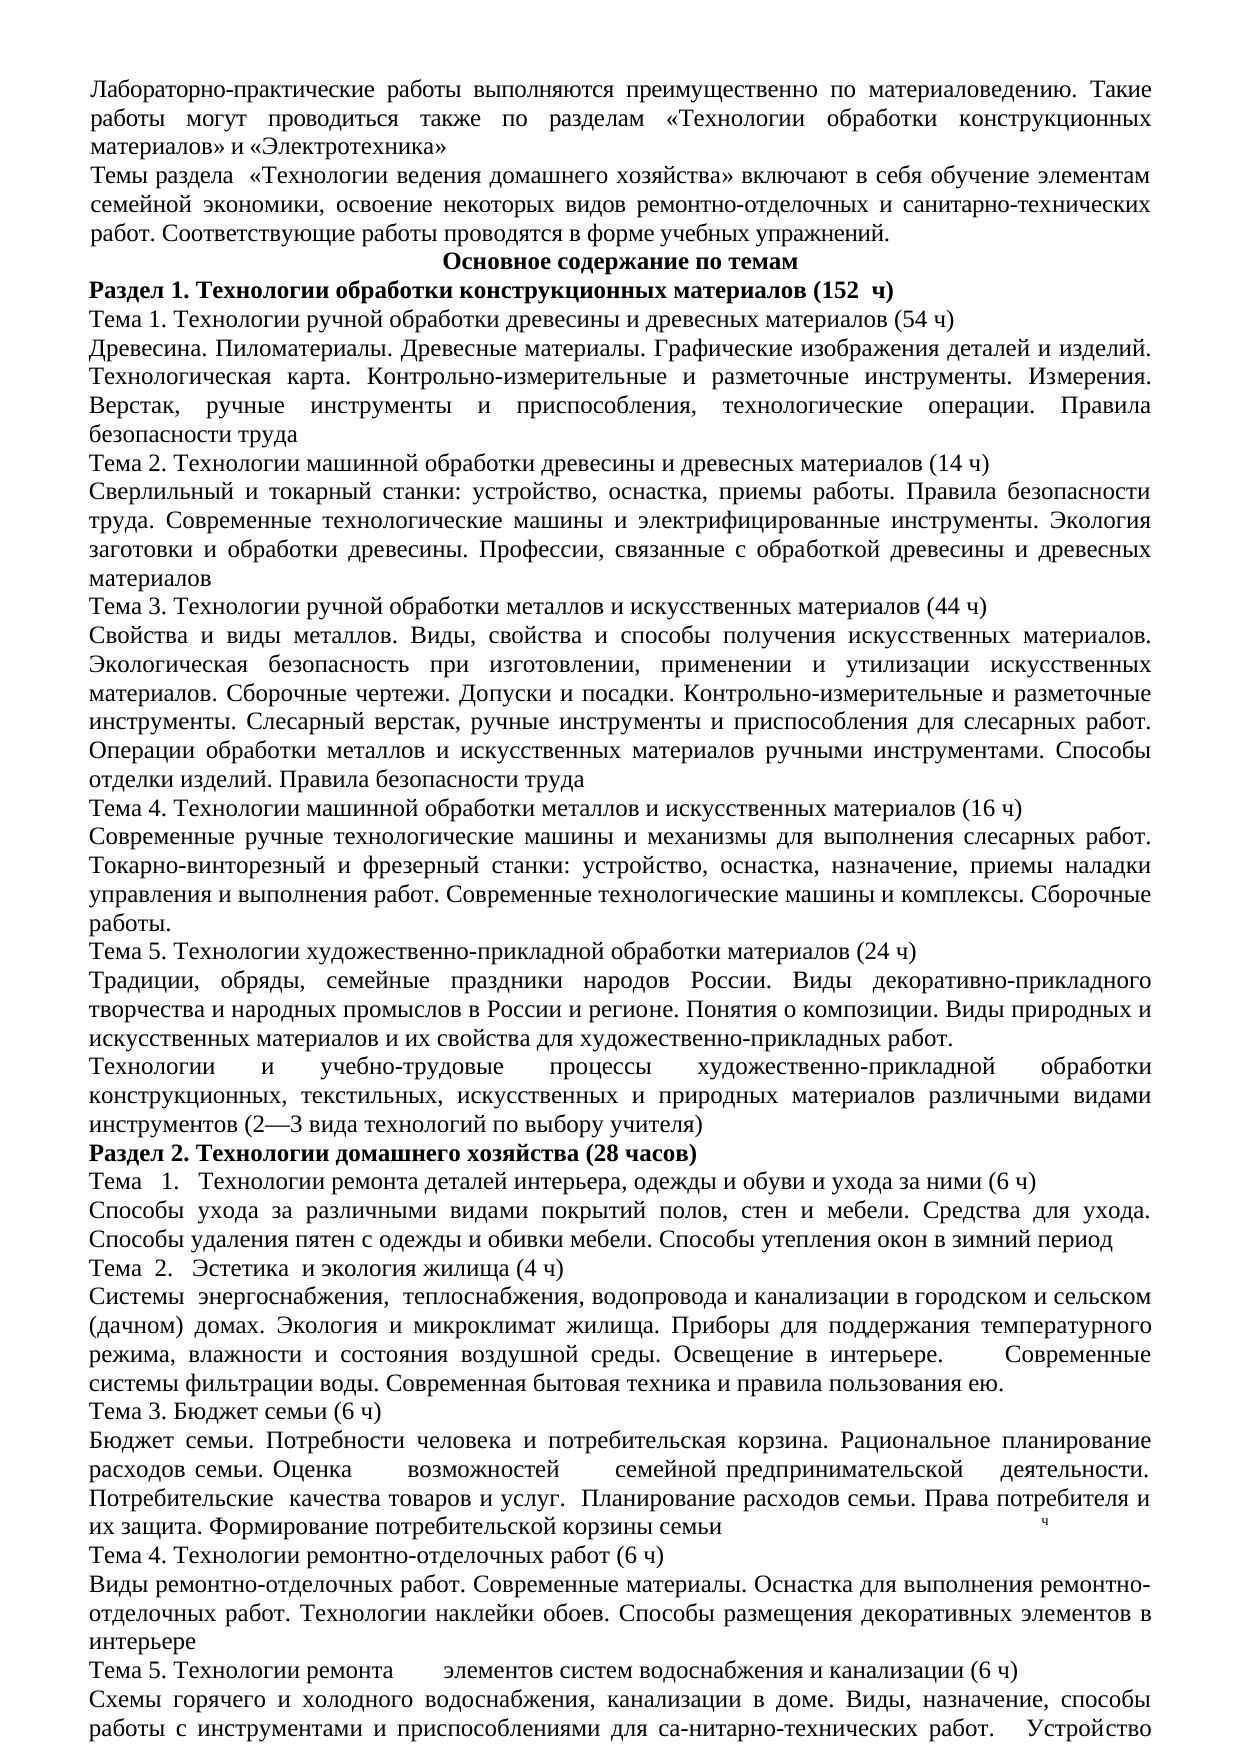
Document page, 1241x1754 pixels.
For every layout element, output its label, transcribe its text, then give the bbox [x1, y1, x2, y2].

text Традиции, обряды, семейные праздники народов России. Виды декоративно-прикладного творчества и народных промыслов в России и регионе. Понятия о композиции. Виды природных и искусственных материалов и их свойства для художественно-прикладных работ. [89, 965, 1152, 1051]
text Тема 1. Технологии ремонта деталей интерьера, одежды и обуви и ухода за ними (6 ч) [89, 1166, 1152, 1195]
text Бюджет семьи. Потребности человека и потребительская корзина. Рациональное планирование расходов семьи. Оценка возможностей семейной предпринимательской деятельности. Потребительские качества товаров и услуг. Планирование расходов семьи. Права потребителя и их защита. Формирование потребительской корзины семьи ч [89, 1425, 1152, 1540]
text Современные ручные технологические машины и механизмы для выполнения слесарных работ. Токарно-винторезный и фрезерный станки: устройство, оснастка, назначение, приемы наладки управления и выполнения работ. Современные технологические машины и комплексы. Сборочные работы. [89, 821, 1152, 936]
text Тема 3. Технологии ручной обработки металлов и искусственных материалов (44 ч) [89, 591, 1152, 620]
text Технологии и учебно-трудовые процессы художественно-прикладной обработки конструкционных, текстильных, искусственных и природных материалов различными видами инструментов (2—3 вида технологий по выбору учителя) [89, 1051, 1152, 1138]
text Системы энергоснабжения, теплоснабжения, водопровода и канализации в городском и сельском (дачном) домах. Экология и микроклимат жилища. Приборы для поддержания температурного режима, влажности и состояния воздушной среды. Освещение в интерьере. Современные системы фильтрации воды. Современная бытовая техника и правила пользования ею. [89, 1281, 1152, 1396]
text Тема 1. Технологии ручной обработки древесины и древесных материалов (54 ч) [89, 304, 1152, 333]
text Тема 2. Эстетика и экология жилища (4 ч) [89, 1253, 1152, 1281]
text Тема 5. Технологии ремонта элементов систем водоснабжения и канализации (6 ч) [89, 1655, 1152, 1684]
text Раздел 2. Технологии домашнего хозяйства (28 часов) [89, 1138, 1152, 1166]
text Сверлильный и токарный станки: устройство, оснастка, приемы работы. Правила безопасности труда. Современные технологические машины и электрифицированные инструменты. Экология заготовки и обработки древесины. Профессии, связанные с обработкой древесины и древесных материалов [89, 476, 1152, 591]
text Виды ремонтно-отделочных работ. Современные материалы. Оснастка для выполнения ремонтно-отделочных работ. Технологии наклейки обоев. Способы размещения декоративных элементов в интерьере [89, 1569, 1152, 1655]
text Тема 4. Технологии ремонтно-отделочных работ (6 ч) [89, 1540, 1152, 1569]
text Тема 4. Технологии машинной обработки металлов и искусственных материалов (16 ч) [89, 793, 1152, 821]
text Тема 5. Технологии художественно-прикладной обработки материалов (24 ч) [89, 936, 1152, 965]
text Темы раздела «Технологии ведения домашнего хозяйства» включают в себя обучение элементам семейной экономики, освоение некоторых видов ремонтно-отделочных и санитарно-технических работ. Соответствующие работы проводятся в форме учебных упражнений. [90, 160, 1151, 246]
text Основное содержание по темам [89, 246, 1152, 275]
text Тема 3. Бюджет семьи (6 ч) [89, 1396, 1152, 1425]
text Тема 2. Технологии машинной обработки древесины и древесных материалов (14 ч) [89, 448, 1152, 476]
text Свойства и виды металлов. Виды, свойства и способы получения искусственных материалов. Экологическая безопасность при изготовлении, применении и утилизации искусственных материалов. Сборочные чертежи. Допуски и посадки. Контрольно-измерительные и разметочные инструменты. Слесарный верстак, ручные инструменты и приспособления для слесарных работ. Операции обработки металлов и искусственных материалов ручными инструментами. Способы отделки изделий. Правила безопасности труда [89, 620, 1152, 793]
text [89, 1684, 1152, 1741]
text Древесина. Пиломатериалы. Древесные материалы. Графические изображения деталей и изделий. Технологическая карта. Контрольно-измерительные и разметочные инструменты. Измерения. Верстак, ручные инструменты и приспособления, технологические операции. Правила безопасности труда [89, 333, 1152, 448]
text Способы ухода за различными видами покрытий полов, стен и мебели. Средства для ухода. Способы удаления пятен с одежды и обивки мебели. Способы утепления окон в зимний период [89, 1195, 1152, 1253]
text Раздел 1. Технологии обработки конструкционных материалов (152 ч) [89, 275, 1152, 304]
text Лабораторно-практические работы выполняются преимущественно по материаловедению. Такие работы могут проводиться также по разделам «Технологии обработки конструкционных материалов» и «Электротехника» [90, 74, 1152, 160]
